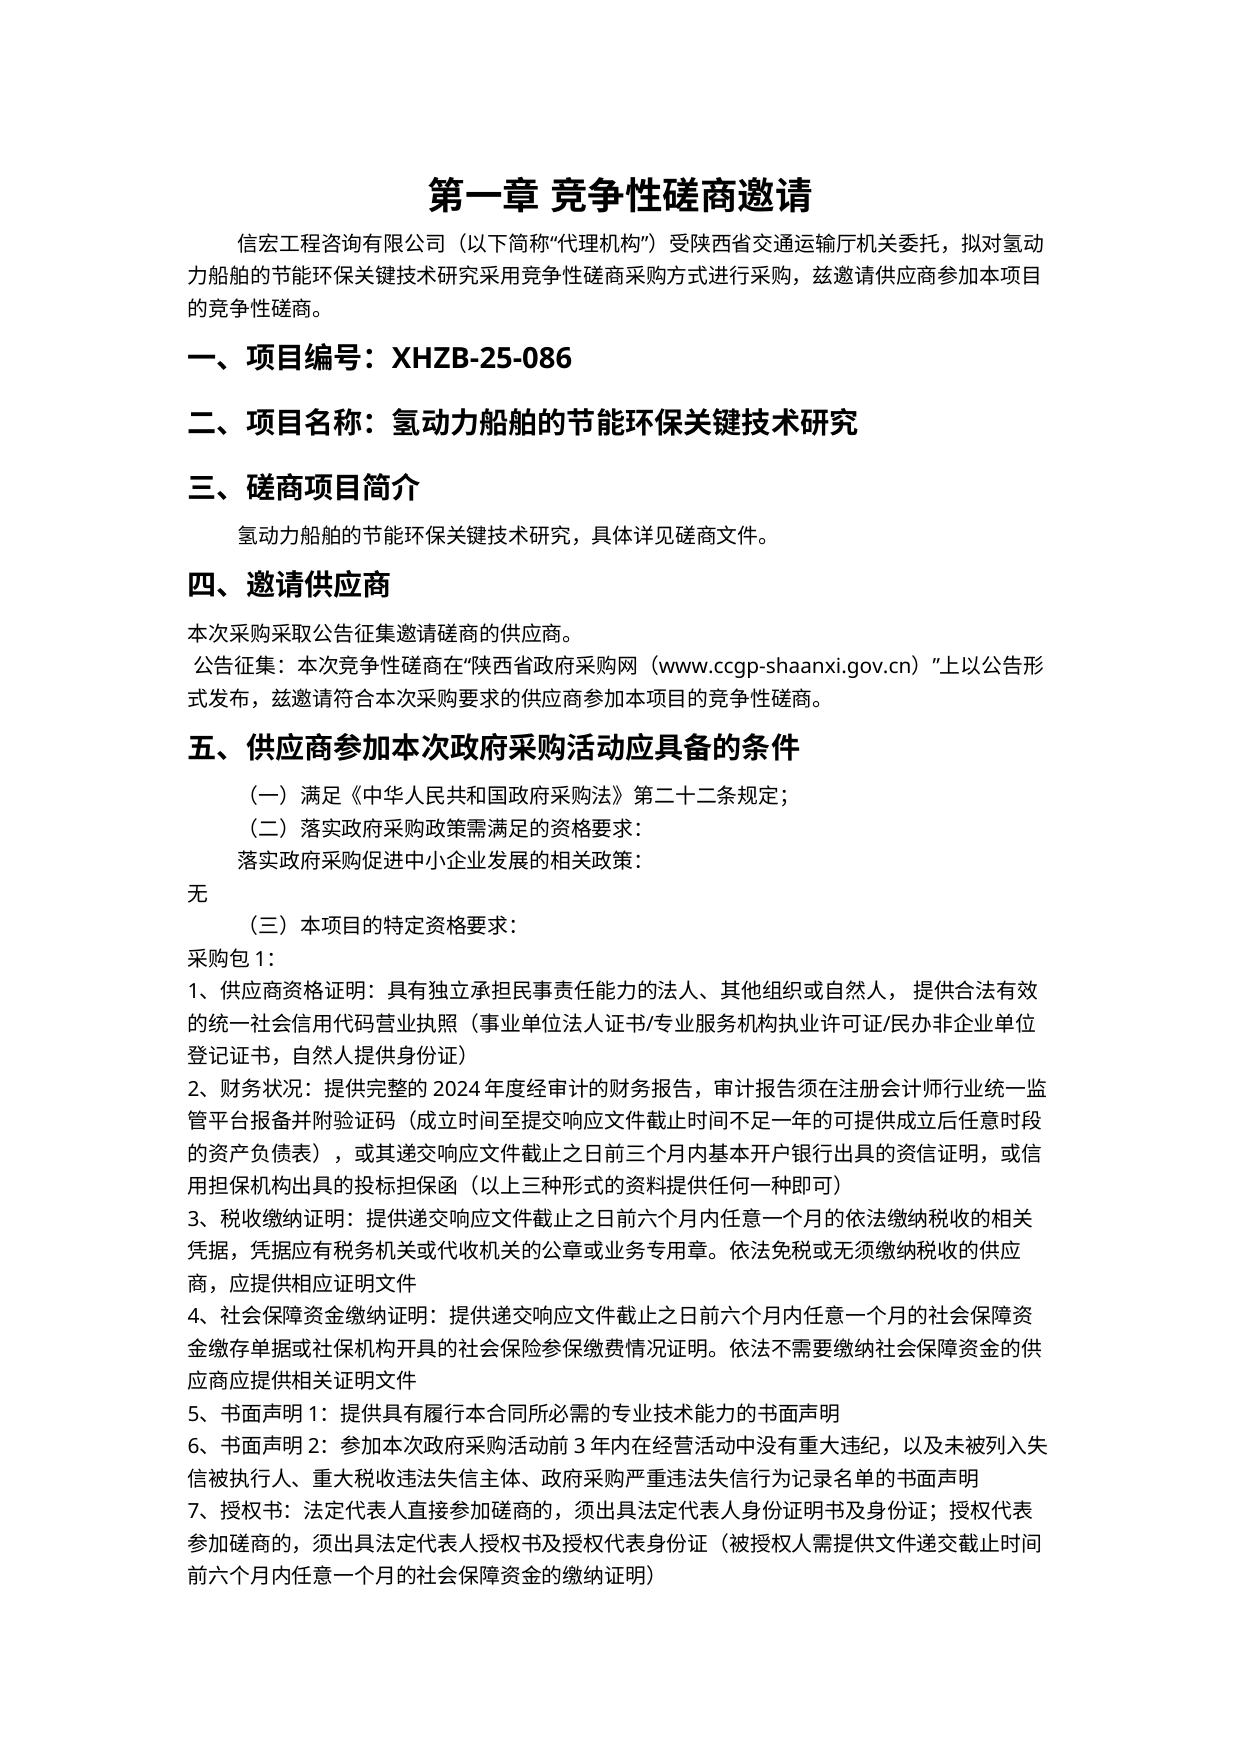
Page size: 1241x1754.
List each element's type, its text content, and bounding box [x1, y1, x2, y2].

text 本次采购采取公告征集邀请磋商的供应商。 [187, 617, 1053, 649]
text 信宏工程咨询有限公司（以下简称“代理机构”）受陕西省交通运输厅机关委托，拟对氢动力船舶的节能环保关键技术研究采用竞争性磋商采购方式进行采购，兹邀请供应商参加本项目的竞争性磋商。 [187, 227, 1053, 324]
text 一、项目编号：XHZB-25-086 [187, 324, 1053, 389]
text 第一章 竞争性磋商邀请 [187, 162, 1053, 227]
text 2、财务状况：提供完整的2024年度经审计的财务报告，审计报告须在注册会计师行业统一监管平台报备并附验证码（成立时间至提交响应文件截止时间不足一年的可提供成立后任意时段的资产负债表），或其递交响应文件截止之日前三个月内基本开户银行出具的资信证明，或信用担保机构出具的投标担保函（以上三种形式的资料提供任何一种即可） [187, 1072, 1053, 1202]
text 3、税收缴纳证明：提供递交响应文件截止之日前六个月内任意一个月的依法缴纳税收的相关凭据，凭据应有税务机关或代收机关的公章或业务专用章。依法免税或无须缴纳税收的供应商，应提供相应证明文件 [187, 1202, 1053, 1299]
text （三）本项目的特定资格要求： [187, 909, 1053, 942]
text 公告征集：本次竞争性磋商在“陕西省政府采购网（www.ccgp-shaanxi.gov.cn）”上以公告形式发布，兹邀请符合本次采购要求的供应商参加本项目的竞争性磋商。 [187, 649, 1053, 714]
text 6、书面声明2：参加本次政府采购活动前3年内在经营活动中没有重大违纪，以及未被列入失信被执行人、重大税收违法失信主体、政府采购严重违法失信行为记录名单的书面声明 [187, 1429, 1053, 1494]
text 三、磋商项目简介 [187, 454, 1053, 519]
text 四、邀请供应商 [187, 552, 1053, 617]
text （一）满足《中华人民共和国政府采购法》第二十二条规定； [187, 779, 1053, 812]
text 落实政府采购促进中小企业发展的相关政策： [187, 844, 1053, 877]
text 五、供应商参加本次政府采购活动应具备的条件 [187, 714, 1053, 779]
text 二、项目名称：氢动力船舶的节能环保关键技术研究 [187, 389, 1053, 454]
text 1、供应商资格证明：具有独立承担民事责任能力的法人、其他组织或自然人， 提供合法有效的统一社会信用代码营业执照（事业单位法人证书/专业服务机构执业许可证/民办非企业单位登记证书，自然人提供身份证） [187, 974, 1053, 1072]
text 7、授权书：法定代表人直接参加磋商的，须出具法定代表人身份证明书及身份证；授权代表参加磋商的，须出具法定代表人授权书及授权代表身份证（被授权人需提供文件递交截止时间前六个月内任意一个月的社会保障资金的缴纳证明） [187, 1494, 1053, 1592]
text 5、书面声明1：提供具有履行本合同所必需的专业技术能力的书面声明 [187, 1397, 1053, 1429]
text 无 [187, 877, 1053, 909]
text （二）落实政府采购政策需满足的资格要求： [187, 812, 1053, 844]
text 4、社会保障资金缴纳证明：提供递交响应文件截止之日前六个月内任意一个月的社会保障资金缴存单据或社保机构开具的社会保险参保缴费情况证明。依法不需要缴纳社会保障资金的供应商应提供相关证明文件 [187, 1299, 1053, 1397]
text 氢动力船舶的节能环保关键技术研究，具体详见磋商文件。 [187, 519, 1053, 552]
text 采购包1： [187, 942, 1053, 974]
